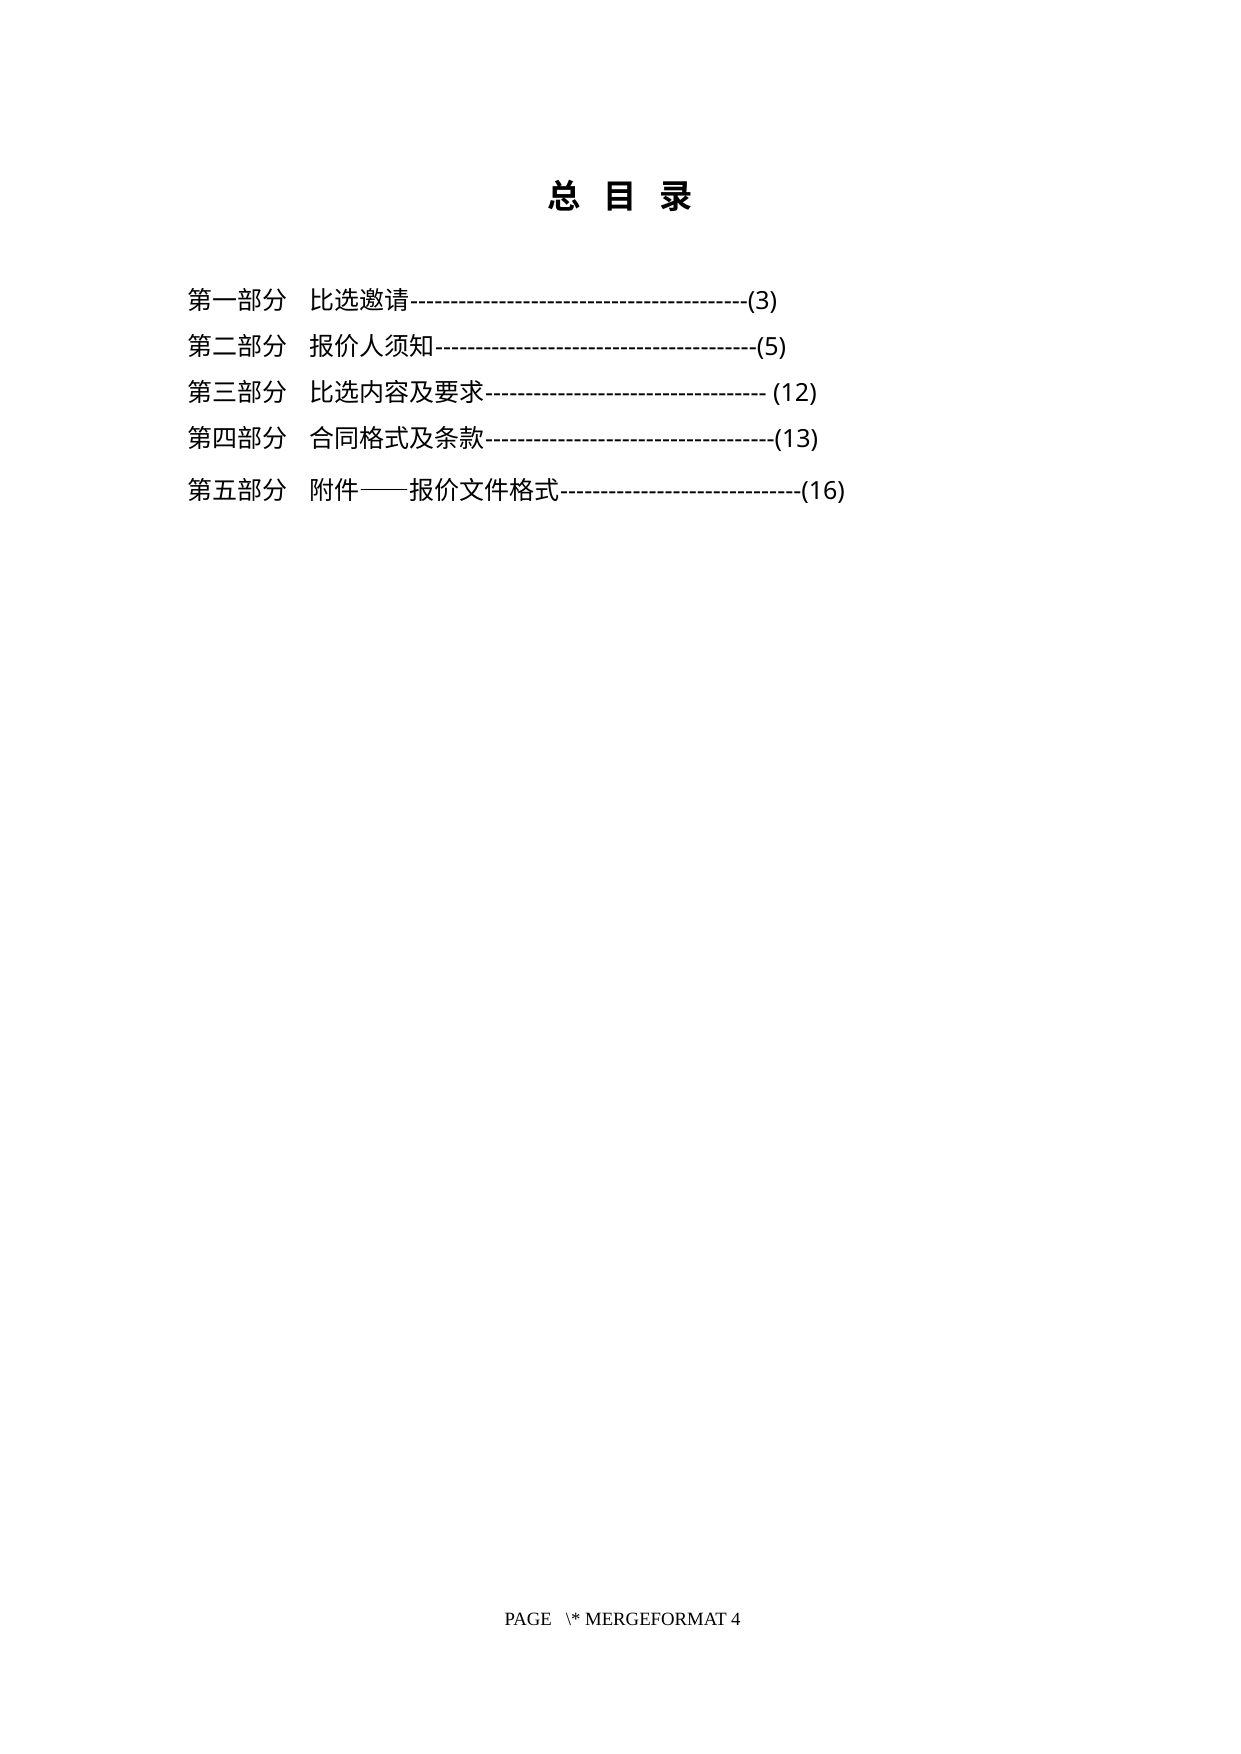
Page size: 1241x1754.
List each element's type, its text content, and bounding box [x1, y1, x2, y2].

text 第三部分 比选内容及要求----------------------------------- (12) [187, 364, 1053, 410]
text 第四部分 合同格式及条款------------------------------------(13) [187, 410, 1053, 456]
text 第五部分 附件——报价文件格式------------------------------(16) [187, 456, 1053, 521]
text 第一部分 比选邀请------------------------------------------(3) [187, 273, 1053, 319]
text 第二部分 报价人须知----------------------------------------(5) [187, 319, 1053, 364]
text 总 目 录 [187, 162, 1053, 227]
